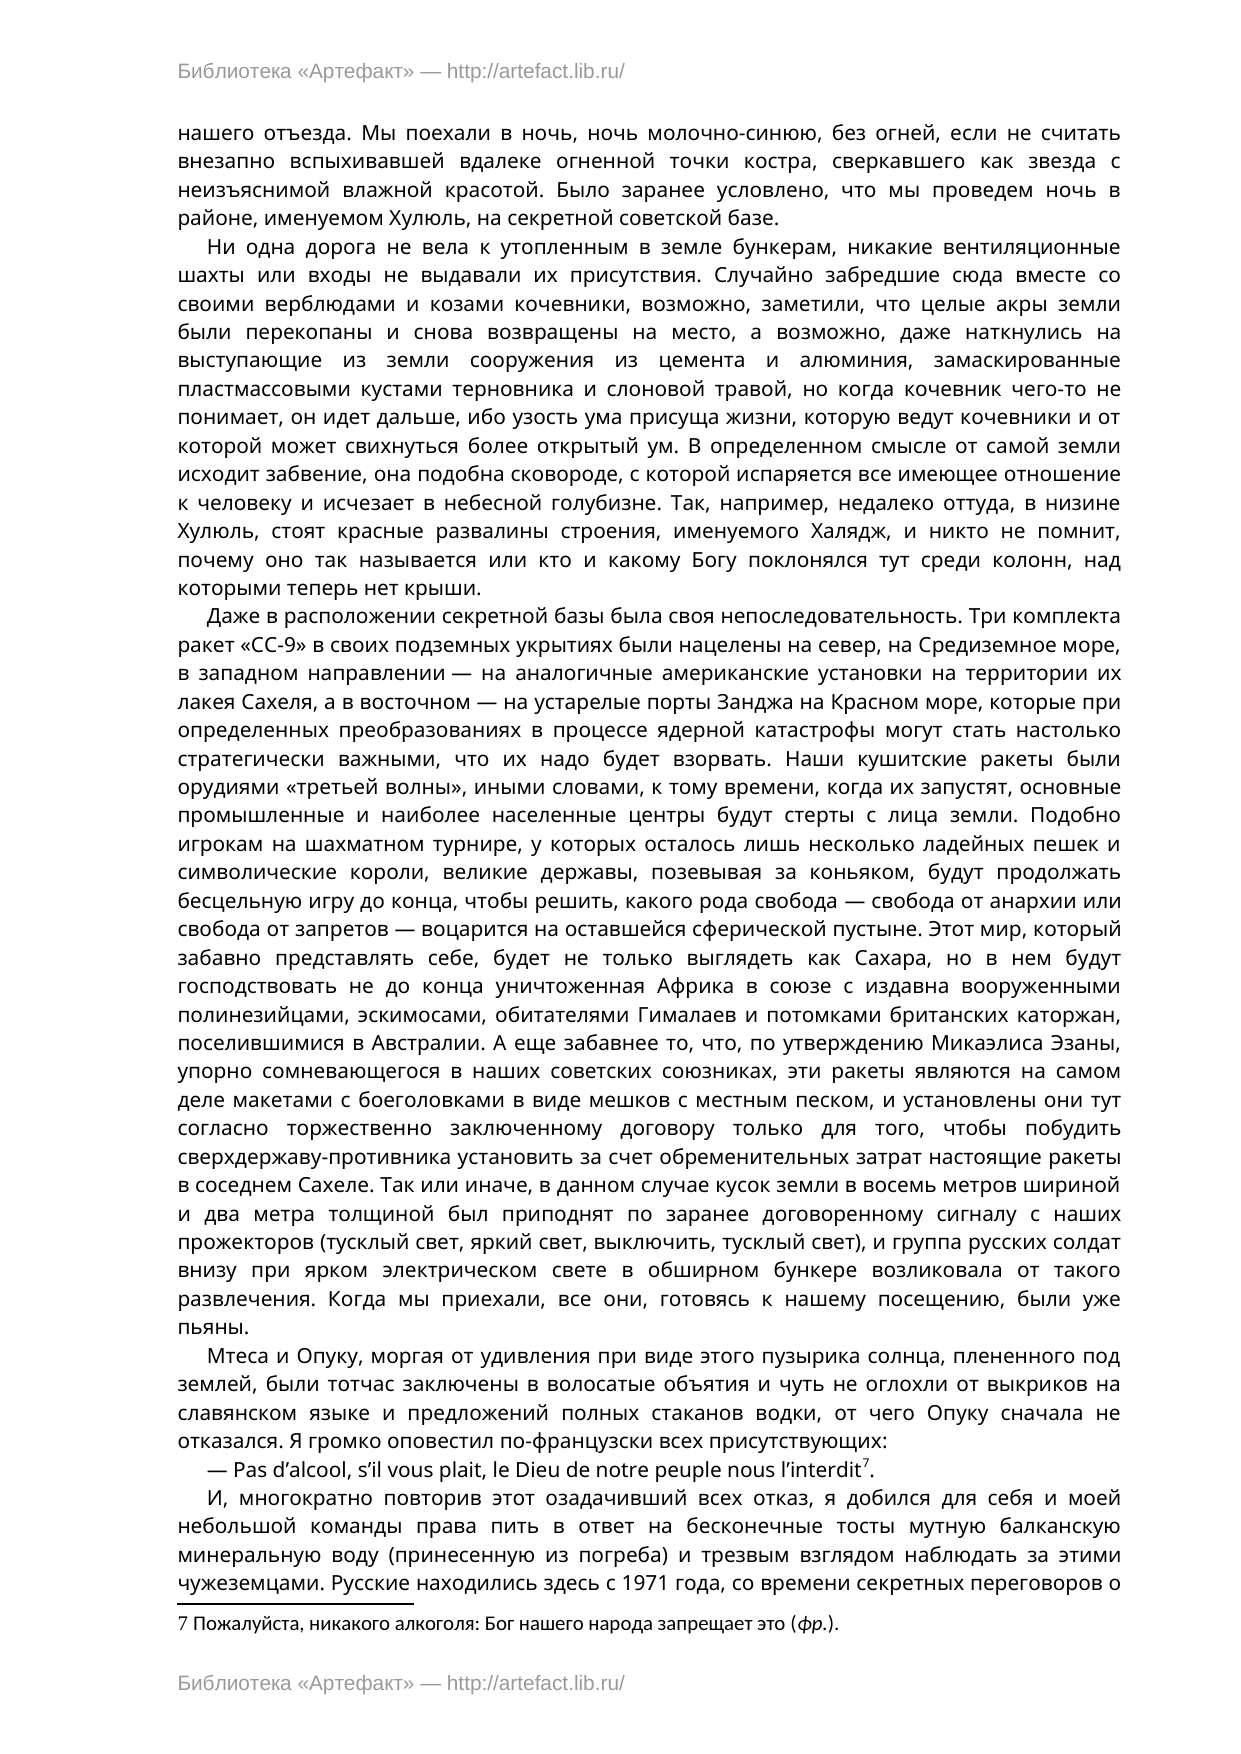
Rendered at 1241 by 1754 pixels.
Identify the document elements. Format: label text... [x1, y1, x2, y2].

text Мтеса и Опуку, моргая от удивления при виде этого пузырика солнца, плененного под землей, были тотчас заключены в волосатые объятия и чуть не оглохли от выкриков на славянском языке и предложений полных стаканов водки, от чего Опуку сначала не отказался. Я громко оповестил по-французски всех присутствующих: [177, 1341, 1122, 1455]
text Даже в расположении секретной базы была своя непоследовательность. Три комплекта ракет «СС-9» в своих подземных укрытиях были нацелены на север, на Средиземное море, в западном направлении — на аналогичные американские установки на территории их лакея Сахеля, а в восточном — на устарелые порты Занджа на Красном море, которые при определенных преобразованиях в процессе ядерной катастрофы могут стать настолько стратегически важными, что их надо будет взорвать. Наши кушитские ракеты были орудиями «третьей волны», иными словами, к тому времени, когда их запустят, основные промышленные и наиболее населенные центры будут стерты с лица земли. Подобно игрокам на шахматном турнире, у которых осталось лишь несколько ладейных пешек и символические короли, великие державы, позевывая за коньяком, будут продолжать бесцельную игру до конца, чтобы решить, какого рода свобода — свобода от анархии или свобода от запретов — воцарится на оставшейся сферической пустыне. Этот мир, который забавно представлять себе, будет не только выглядеть как Сахара, но в нем будут господствовать не до конца уничтоженная Африка в союзе с издавна вооруженными полинезийцами, эскимосами, обитателями Гималаев и потомками британских каторжан, поселившимися в Австралии. А еще забавнее то, что, по утверждению Микаэлиса Эзаны, упорно сомневающегося в наших советских союзниках, эти ракеты являются на самом деле макетами с боеголовками в виде мешков с местным песком, и установлены они тут согласно торжественно заключенному договору только для того, чтобы побудить сверхдержаву-противника установить за счет обременительных затрат настоящие ракеты в соседнем Сахеле. Так или иначе, в данном случае кусок земли в восемь метров шириной и два метра толщиной был приподнят по заранее договоренному сигналу с наших прожекторов (тусклый свет, яркий свет, выключить, тусклый свет), и группа русских солдат внизу при ярком электрическом свете в обширном бункере возликовала от такого развлечения. Когда мы приехали, все они, готовясь к нашему посещению, были уже пьяны. [177, 602, 1122, 1341]
text — Pas d’alcool, s’il vous plait, le Dieu de notre peuple nous l’interdit. [177, 1455, 1122, 1483]
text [177, 118, 1122, 232]
text Ни одна дорога не вела к утопленным в земле бункерам, никакие вентиляционные шахты или входы не выдавали их присутствия. Случайно забредшие сюда вместе со своими верблюдами и козами кочевники, возможно, заметили, что целые акры земли были перекопаны и снова возвращены на место, а возможно, даже наткнулись на выступающие из земли сооружения из цемента и алюминия, замаскированные пластмассовыми кустами терновника и слоновой травой, но когда кочевник чего-то не понимает, он идет дальше, ибо узость ума присуща жизни, которую ведут кочевники и от которой может свихнуться более открытый ум. В определенном смысле от самой земли исходит забвение, она подобна сковороде, с которой испаряется все имеющее отношение к человеку и исчезает в небесной голубизне. Так, например, недалеко оттуда, в низине Хулюль, стоят красные развалины строения, именуемого Халядж, и никто не помнит, почему оно так называется или кто и какому Богу поклонялся тут среди колонн, над которыми теперь нет крыши. [177, 232, 1122, 602]
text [177, 1483, 1122, 1597]
